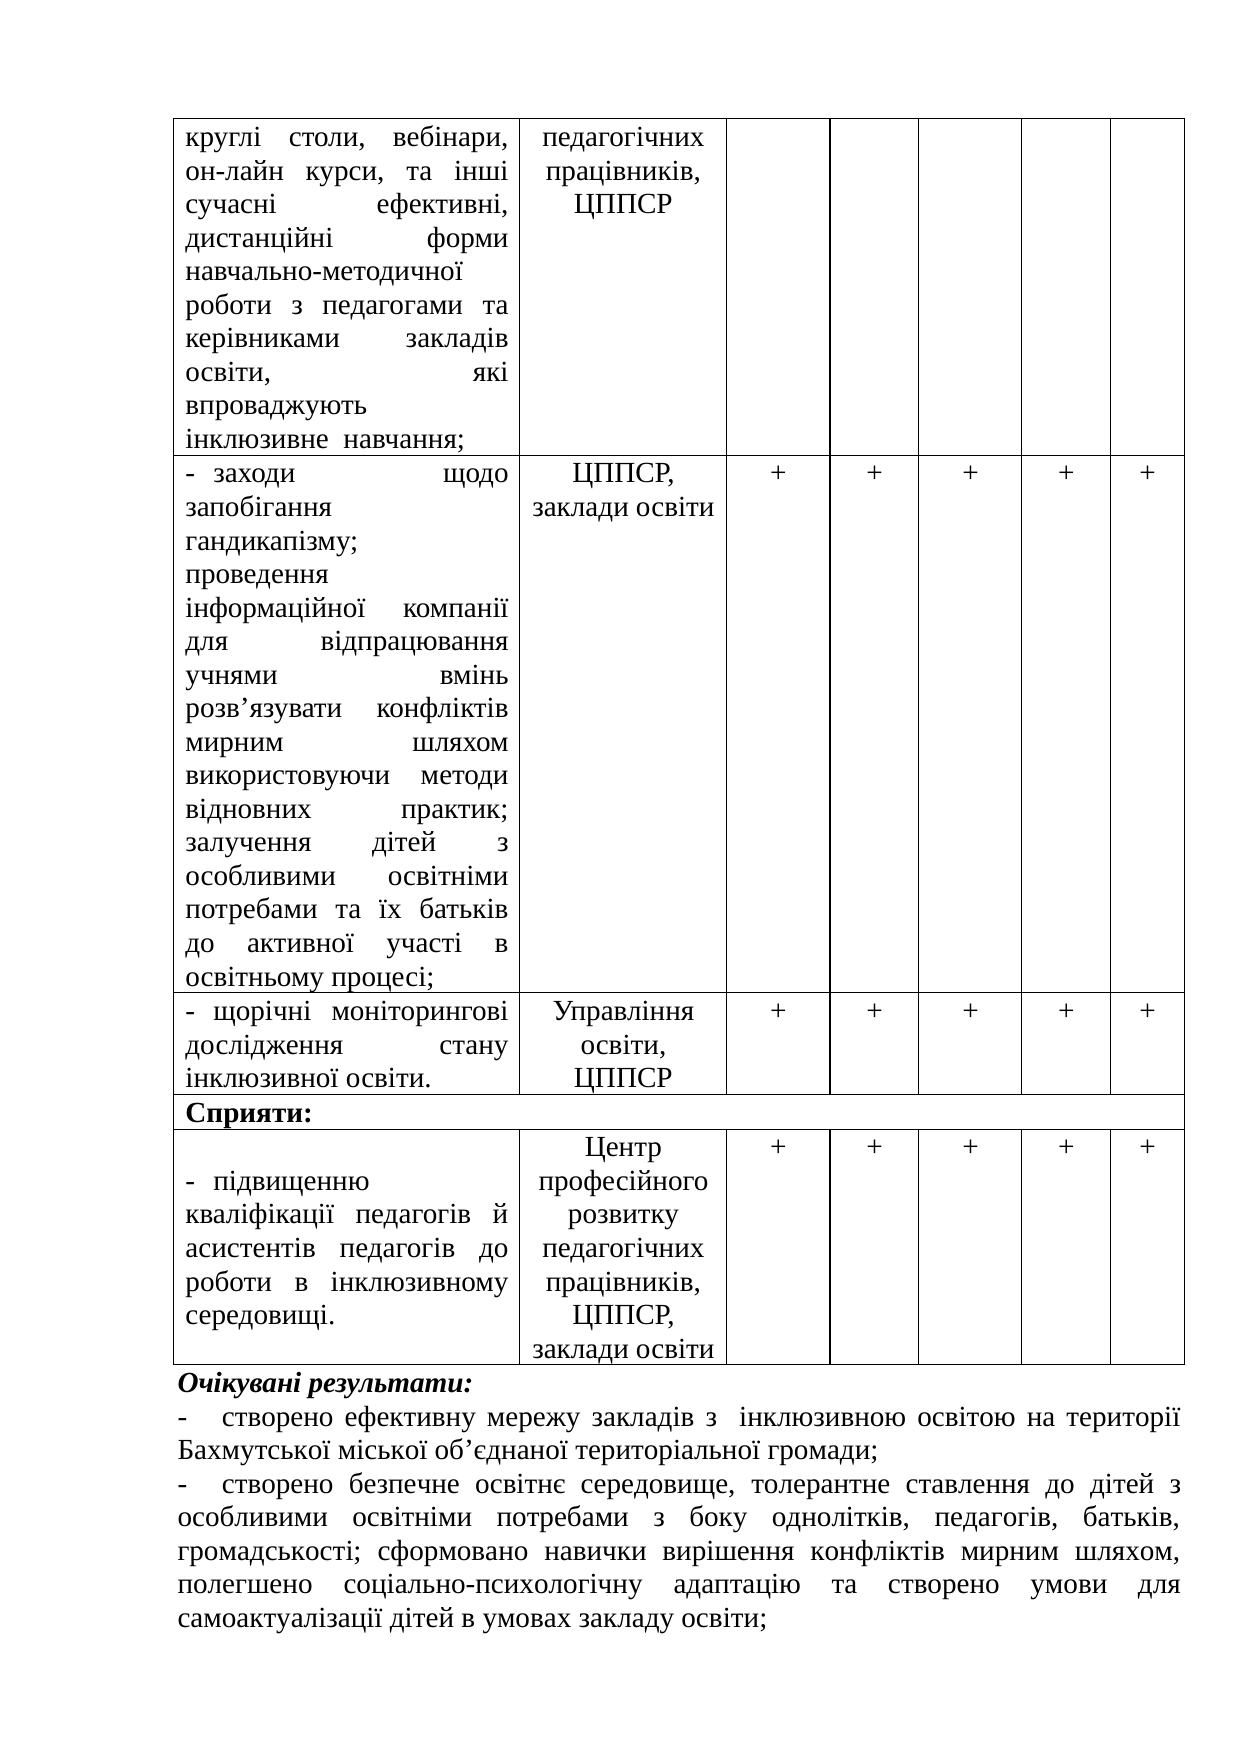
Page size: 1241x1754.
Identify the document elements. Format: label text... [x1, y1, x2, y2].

table_cell + [1022, 993, 1110, 1094]
table_cell + [1111, 1130, 1184, 1364]
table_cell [520, 119, 726, 454]
table_cell + [1022, 119, 1110, 454]
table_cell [174, 119, 519, 454]
table_cell + [727, 456, 829, 992]
table_cell + [919, 456, 1021, 992]
table_cell + [727, 1130, 829, 1364]
table_cell Сприяти: [174, 1095, 1184, 1128]
list створено ефективну мережу закладів з інклюзивною освітою на території Бахмутської міської об’єднаної територіальної громади; [177, 1399, 1181, 1466]
table_cell щорічні моніторингові дослідження стану інклюзивної освіти. [174, 993, 519, 1094]
table_cell + [919, 993, 1021, 1094]
table_cell Управління освіти, ЦППСР [520, 993, 726, 1094]
table_cell + [831, 1130, 918, 1364]
table_cell + [919, 1130, 1021, 1364]
table_cell підвищенню кваліфікації педагогів й асистентів педагогів до роботи в інклюзивному середовищі. [174, 1130, 519, 1364]
table_cell + [1111, 456, 1184, 992]
table_cell + [727, 993, 829, 1094]
table_cell + [727, 119, 829, 454]
table_cell Центр професійного розвитку педагогічних працівників, ЦППСР, заклади освіти [520, 1130, 726, 1364]
table_cell + [1022, 1130, 1110, 1364]
table_cell + [1022, 456, 1110, 992]
list створено безпечне освітнє середовище, толерантне ставлення до дітей з особливими освітніми потребами з боку однолітків, педагогів, батьків, громадськості; сформовано навички вирішення конфліктів мирним шляхом, полегшено соціально-психологічну адаптацію та створено умови для самоактуалізації дітей в умовах закладу освіти; [177, 1466, 1181, 1634]
table_cell + [831, 119, 918, 454]
table_cell + [831, 993, 918, 1094]
table_cell + [919, 119, 1021, 454]
table_cell + [831, 456, 918, 992]
table_cell + [1111, 119, 1184, 454]
table_cell ЦППСР, заклади освіти [520, 456, 726, 992]
table_cell заходи щодо запобігання гандикапізму; проведення інформаційної компанії для відпрацювання учнями вмінь розв’язувати конфліктів мирним шляхом використовуючи методи відновних практик; залучення дітей з особливими освітніми потребами та їх батьків до активної участі в освітньому процесі; [174, 456, 519, 992]
table_cell + [1111, 993, 1184, 1094]
text Очікувані результати: [177, 1365, 1181, 1399]
